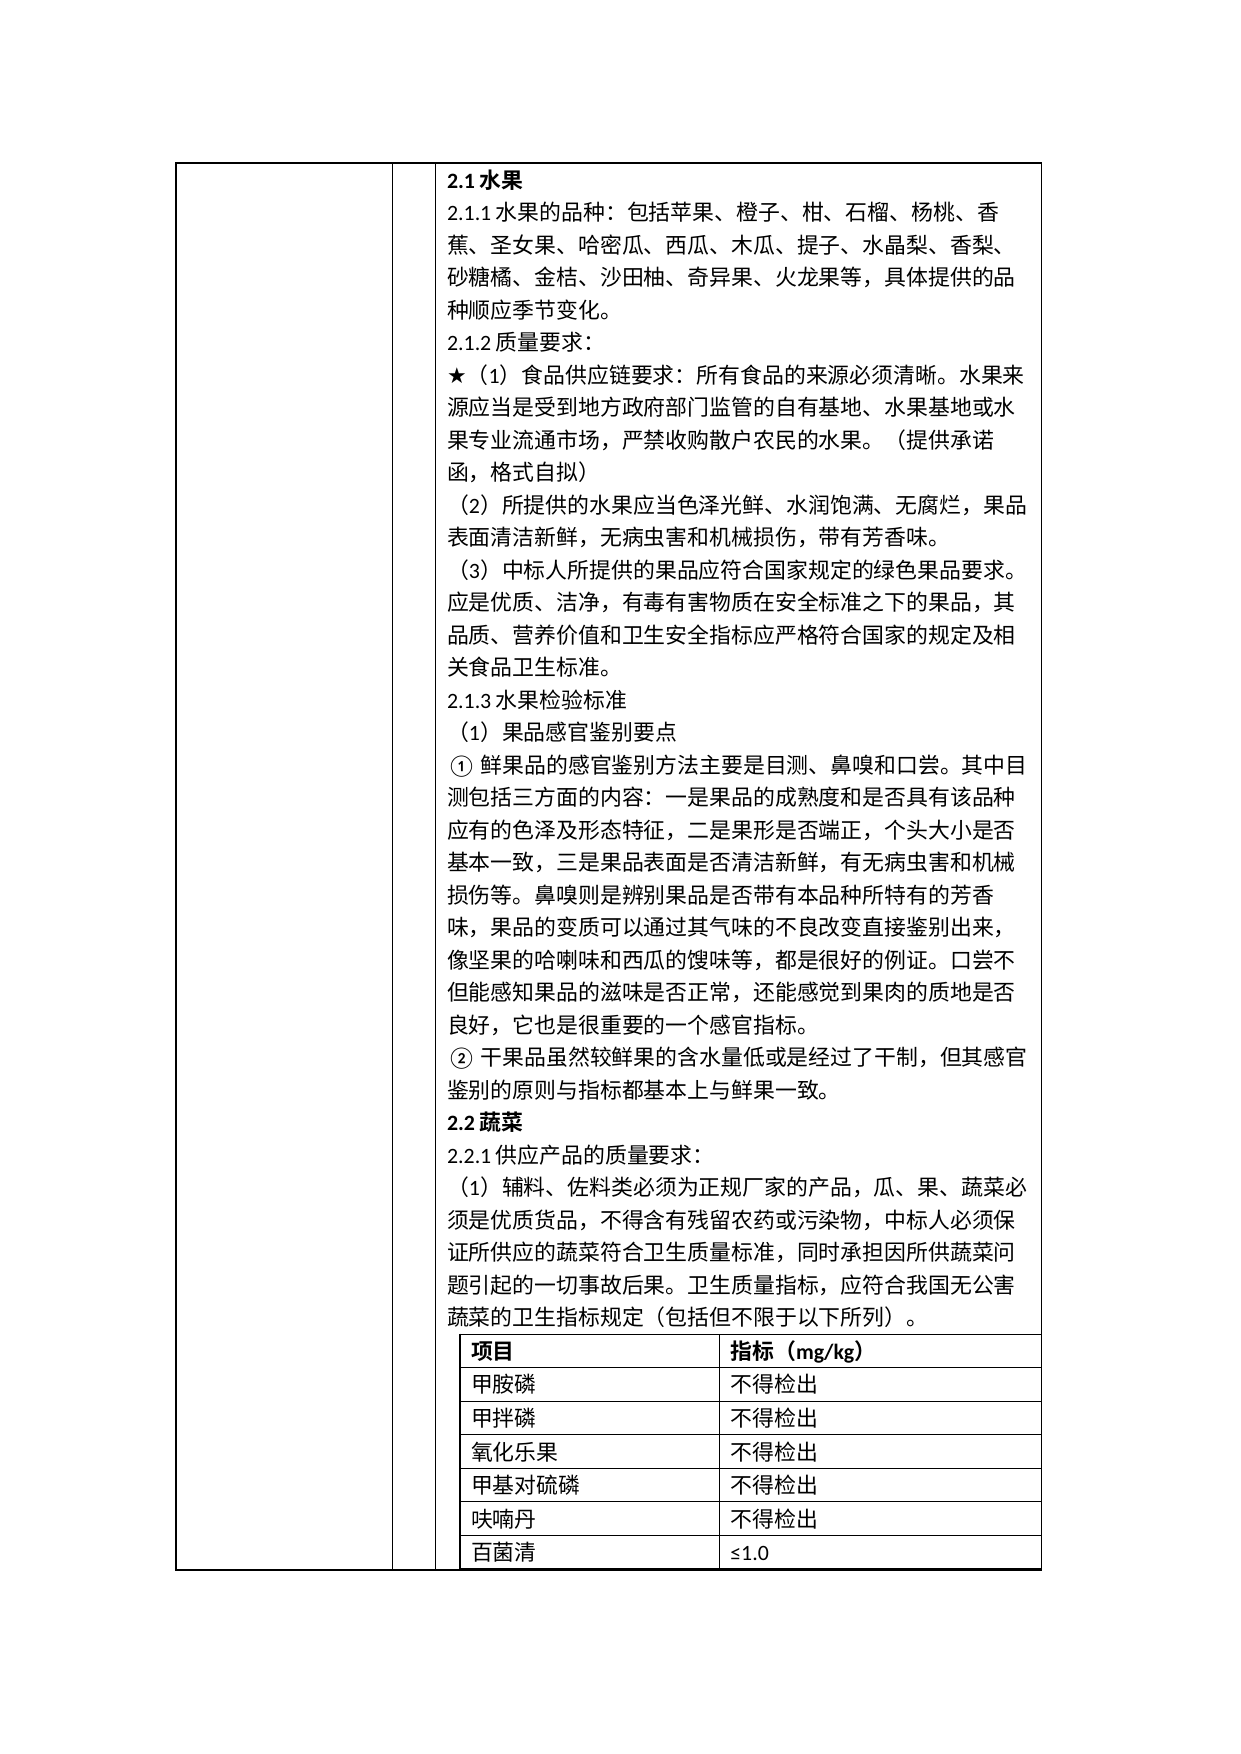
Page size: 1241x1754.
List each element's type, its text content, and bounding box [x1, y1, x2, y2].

table_cell 1 [393, 164, 435, 1569]
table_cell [436, 164, 1041, 1569]
table_cell [177, 164, 392, 1569]
